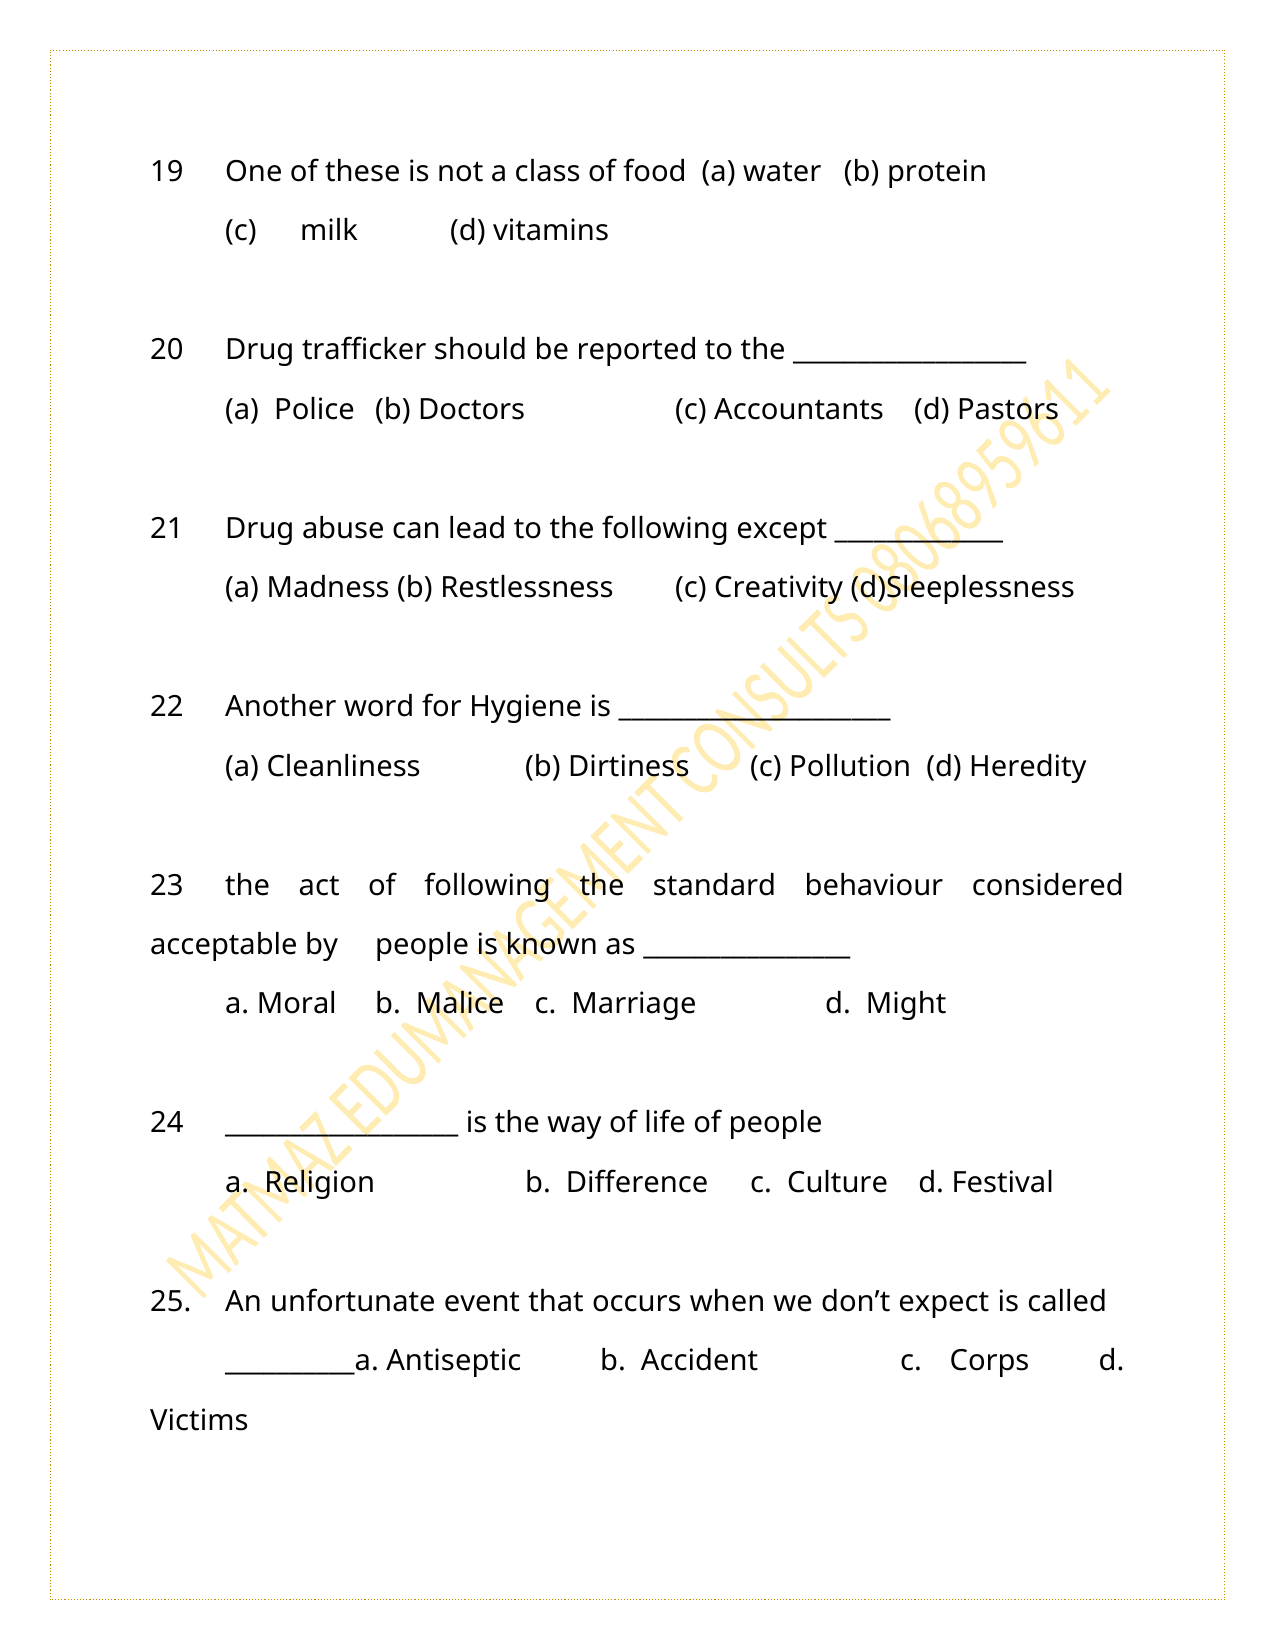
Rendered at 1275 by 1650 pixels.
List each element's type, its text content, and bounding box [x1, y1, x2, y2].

text 21 Drug abuse can lead to the following except _____________ [150, 507, 1125, 547]
text (a) Police (b) Doctors (c) Accountants (d) Pastors [150, 388, 1125, 428]
text a. Religion b. Difference c. Culture d. Festival [150, 1161, 1125, 1201]
text 20 Drug trafficker should be reported to the __________________ [150, 328, 1125, 368]
text 19 One of these is not a class of food (a) water (b) protein [150, 150, 1125, 190]
text (a) Madness (b) Restlessness (c) Creativity (d)Sleeplessness [150, 566, 1125, 606]
text (a) Cleanliness (b) Dirtiness (c) Pollution (d) Heredity [150, 745, 1125, 784]
text a. Moral b. Malice c. Marriage d. Might [150, 983, 1125, 1022]
text 22 Another word for Hygiene is _____________________ [150, 685, 1125, 725]
text 23 the act of following the standard behaviour considered acceptable by people is known as ________________ [150, 864, 1125, 963]
text 25. An unfortunate event that occurs when we don’t expect is called __________a. Antiseptic b. Accident c. Corps d. Victims [150, 1280, 1125, 1439]
text 24 __________________ is the way of life of people [150, 1102, 1125, 1141]
text (c) milk (d) vitamins [150, 209, 1125, 249]
